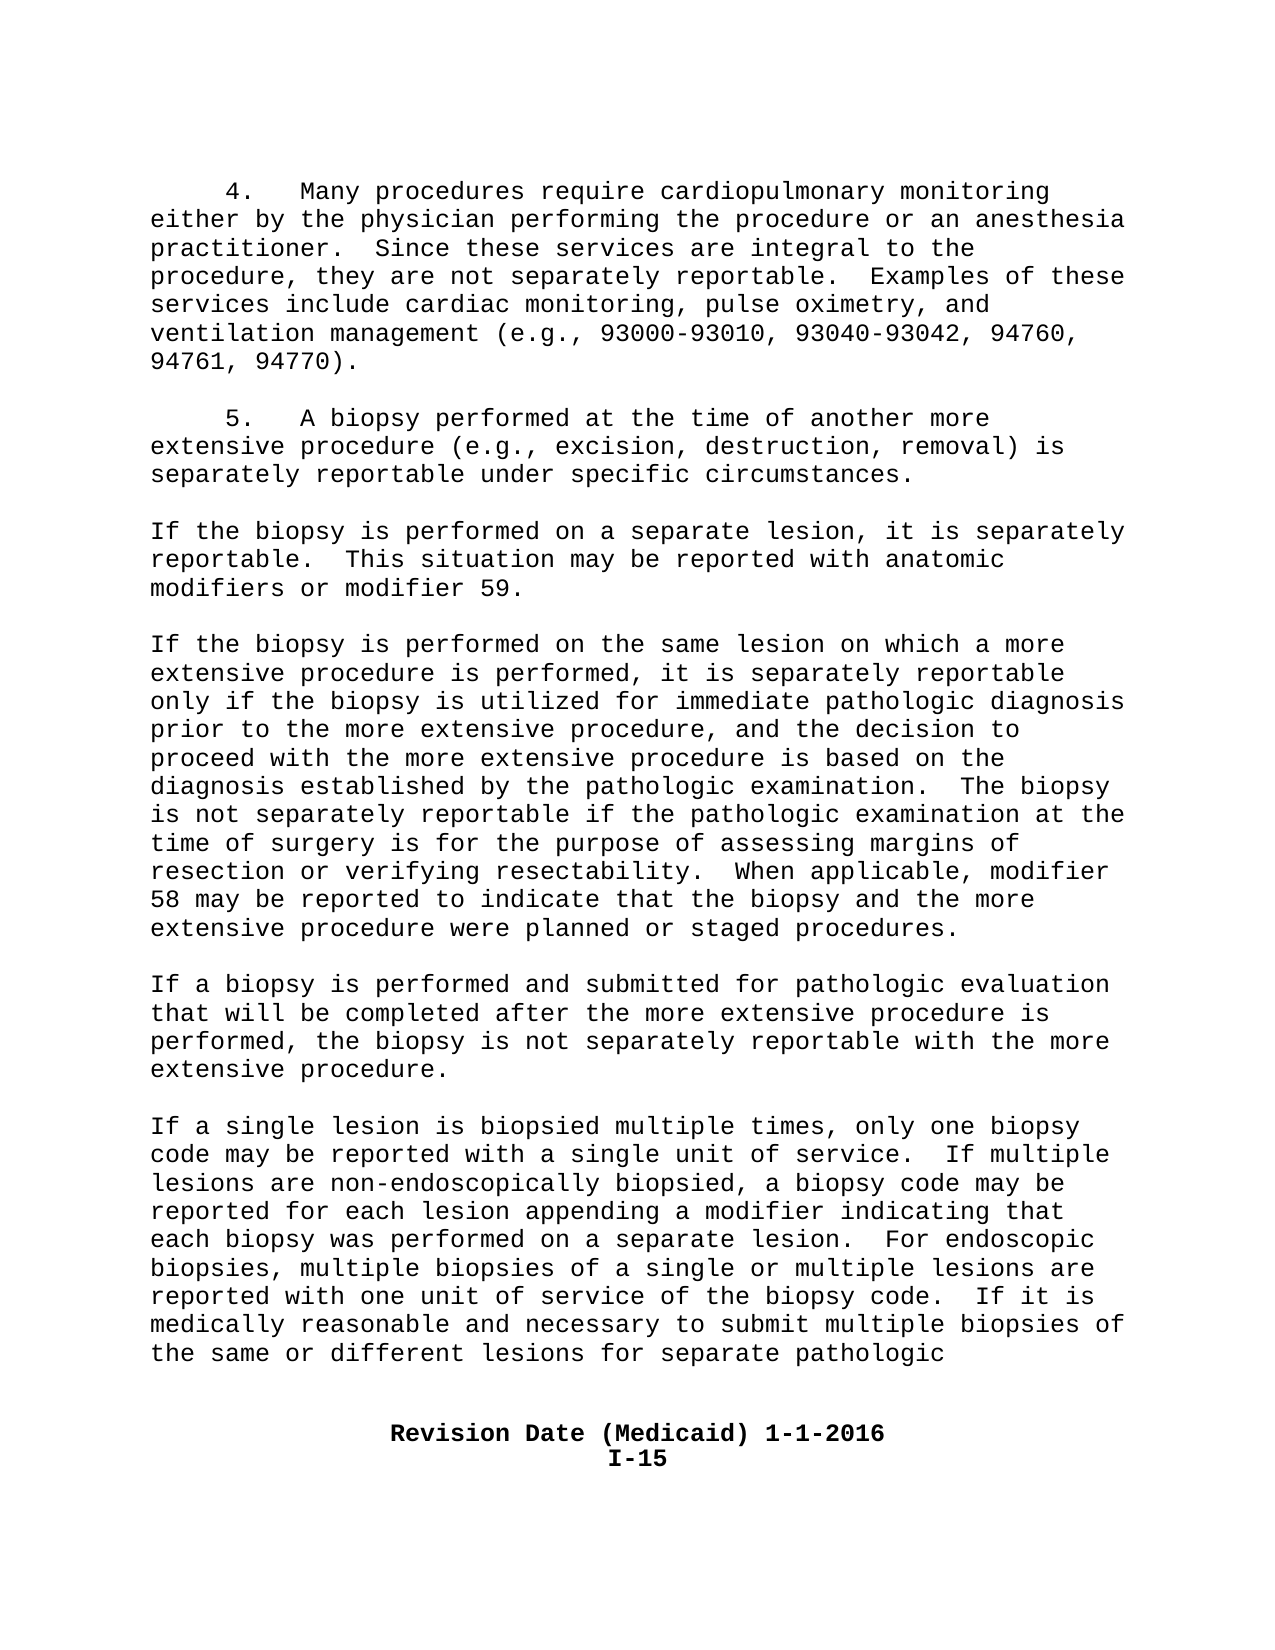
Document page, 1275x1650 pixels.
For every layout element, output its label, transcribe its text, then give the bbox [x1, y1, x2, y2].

text 4. Many procedures require cardiopulmonary monitoring either by the physician performing the procedure or an anesthesia practitioner. Since these services are integral to the procedure, they are not separately reportable. Examples of these services include cardiac monitoring, pulse oximetry, and ventilation management (e.g., 93000-93010, 93040-93042, 94760, 94761, 94770). [150, 179, 1125, 377]
text If the biopsy is performed on a separate lesion, it is separately reportable. This situation may be reported with anatomic modifiers or modifier 59. [150, 519, 1125, 604]
text If the biopsy is performed on the same lesion on which a more extensive procedure is performed, it is separately reportable only if the biopsy is utilized for immediate pathologic diagnosis prior to the more extensive procedure, and the decision to proceed with the more extensive procedure is based on the diagnosis established by the pathologic examination. The biopsy is not separately reportable if the pathologic examination at the time of surgery is for the purpose of assessing margins of resection or verifying resectability. When applicable, modifier 58 may be reported to indicate that the biopsy and the more extensive procedure were planned or staged procedures. [150, 632, 1125, 944]
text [150, 1114, 1125, 1369]
text 5. A biopsy performed at the time of another more extensive procedure (e.g., excision, destruction, removal) is separately reportable under specific circumstances. [150, 405, 1125, 490]
text If a biopsy is performed and submitted for pathologic evaluation that will be completed after the more extensive procedure is performed, the biopsy is not separately reportable with the more extensive procedure. [150, 972, 1125, 1085]
